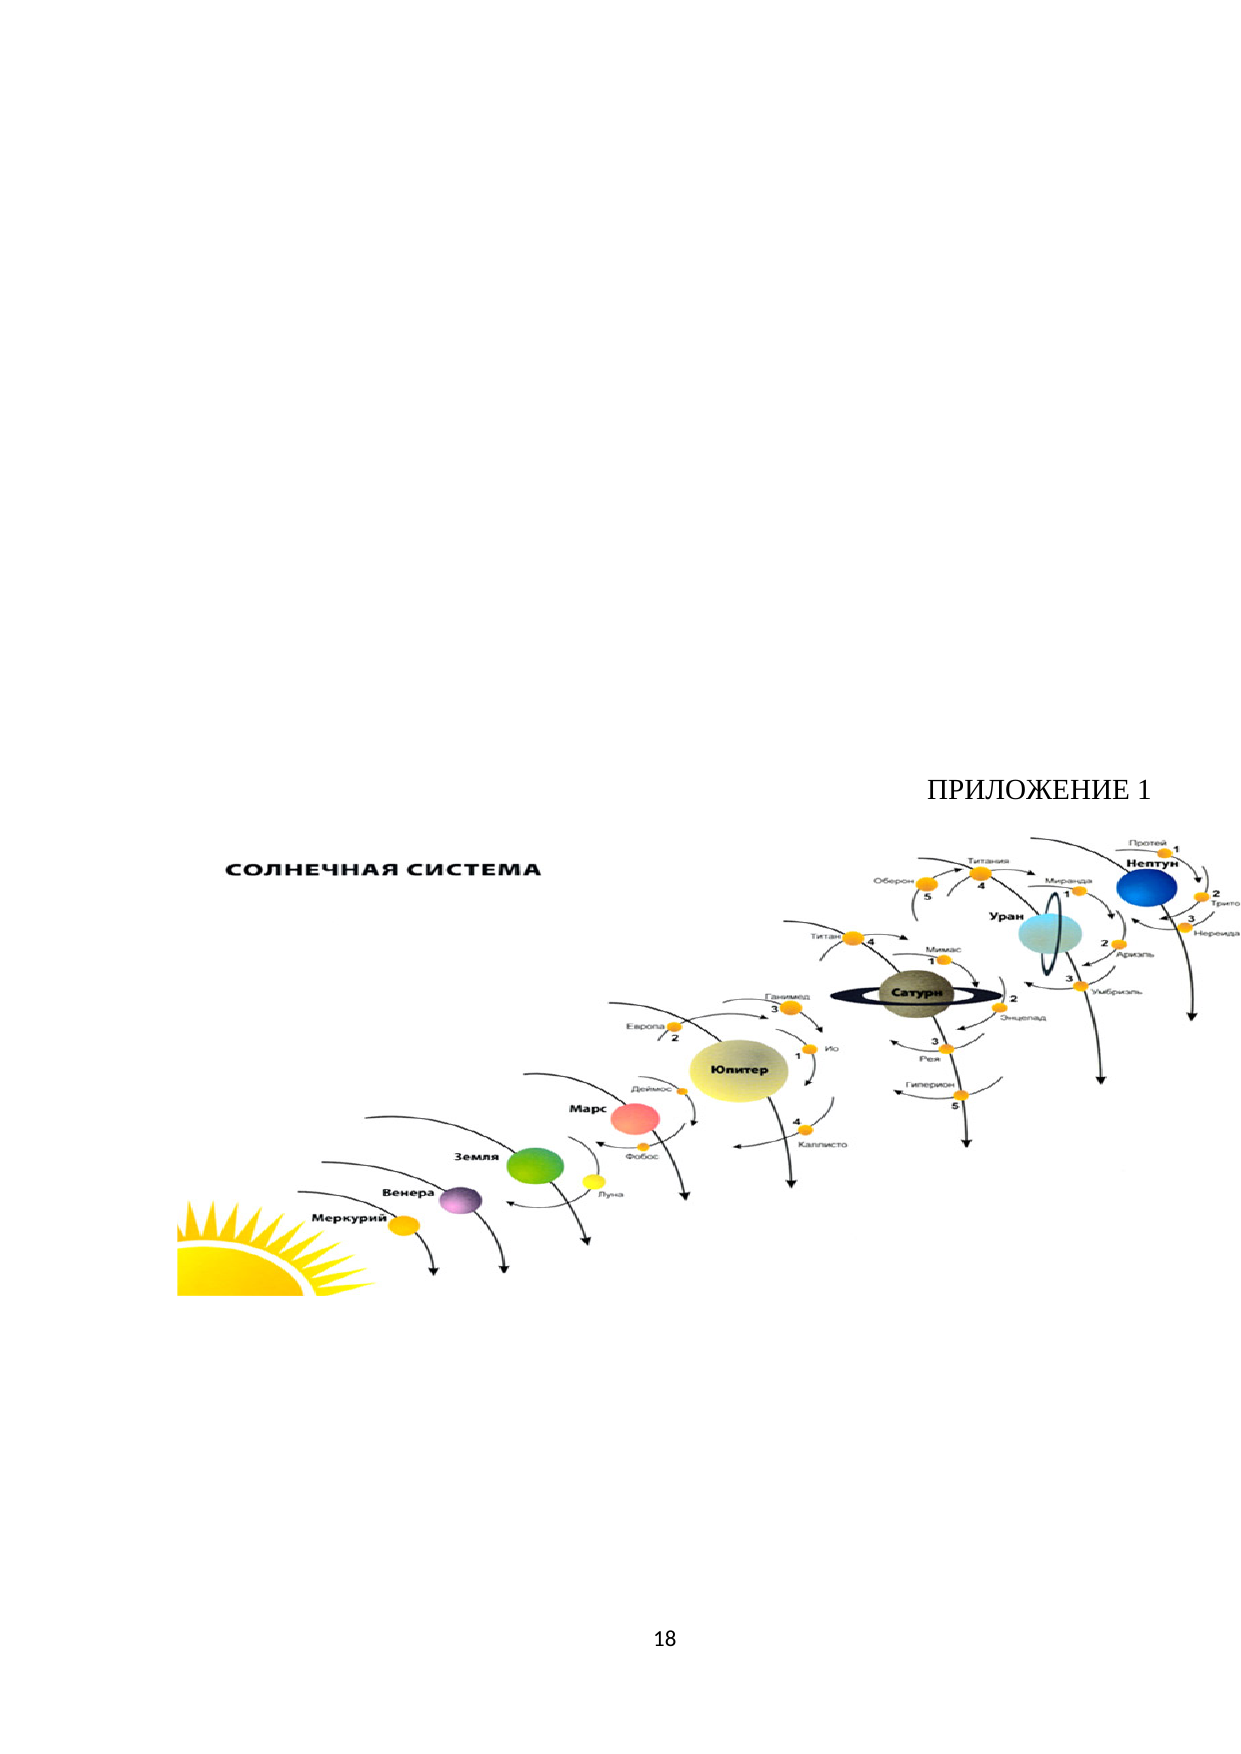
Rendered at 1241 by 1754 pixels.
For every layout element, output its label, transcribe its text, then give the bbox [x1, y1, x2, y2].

text ПРИЛОЖЕНИЕ 1 [177, 772, 1152, 806]
picture [177, 822, 1241, 1296]
